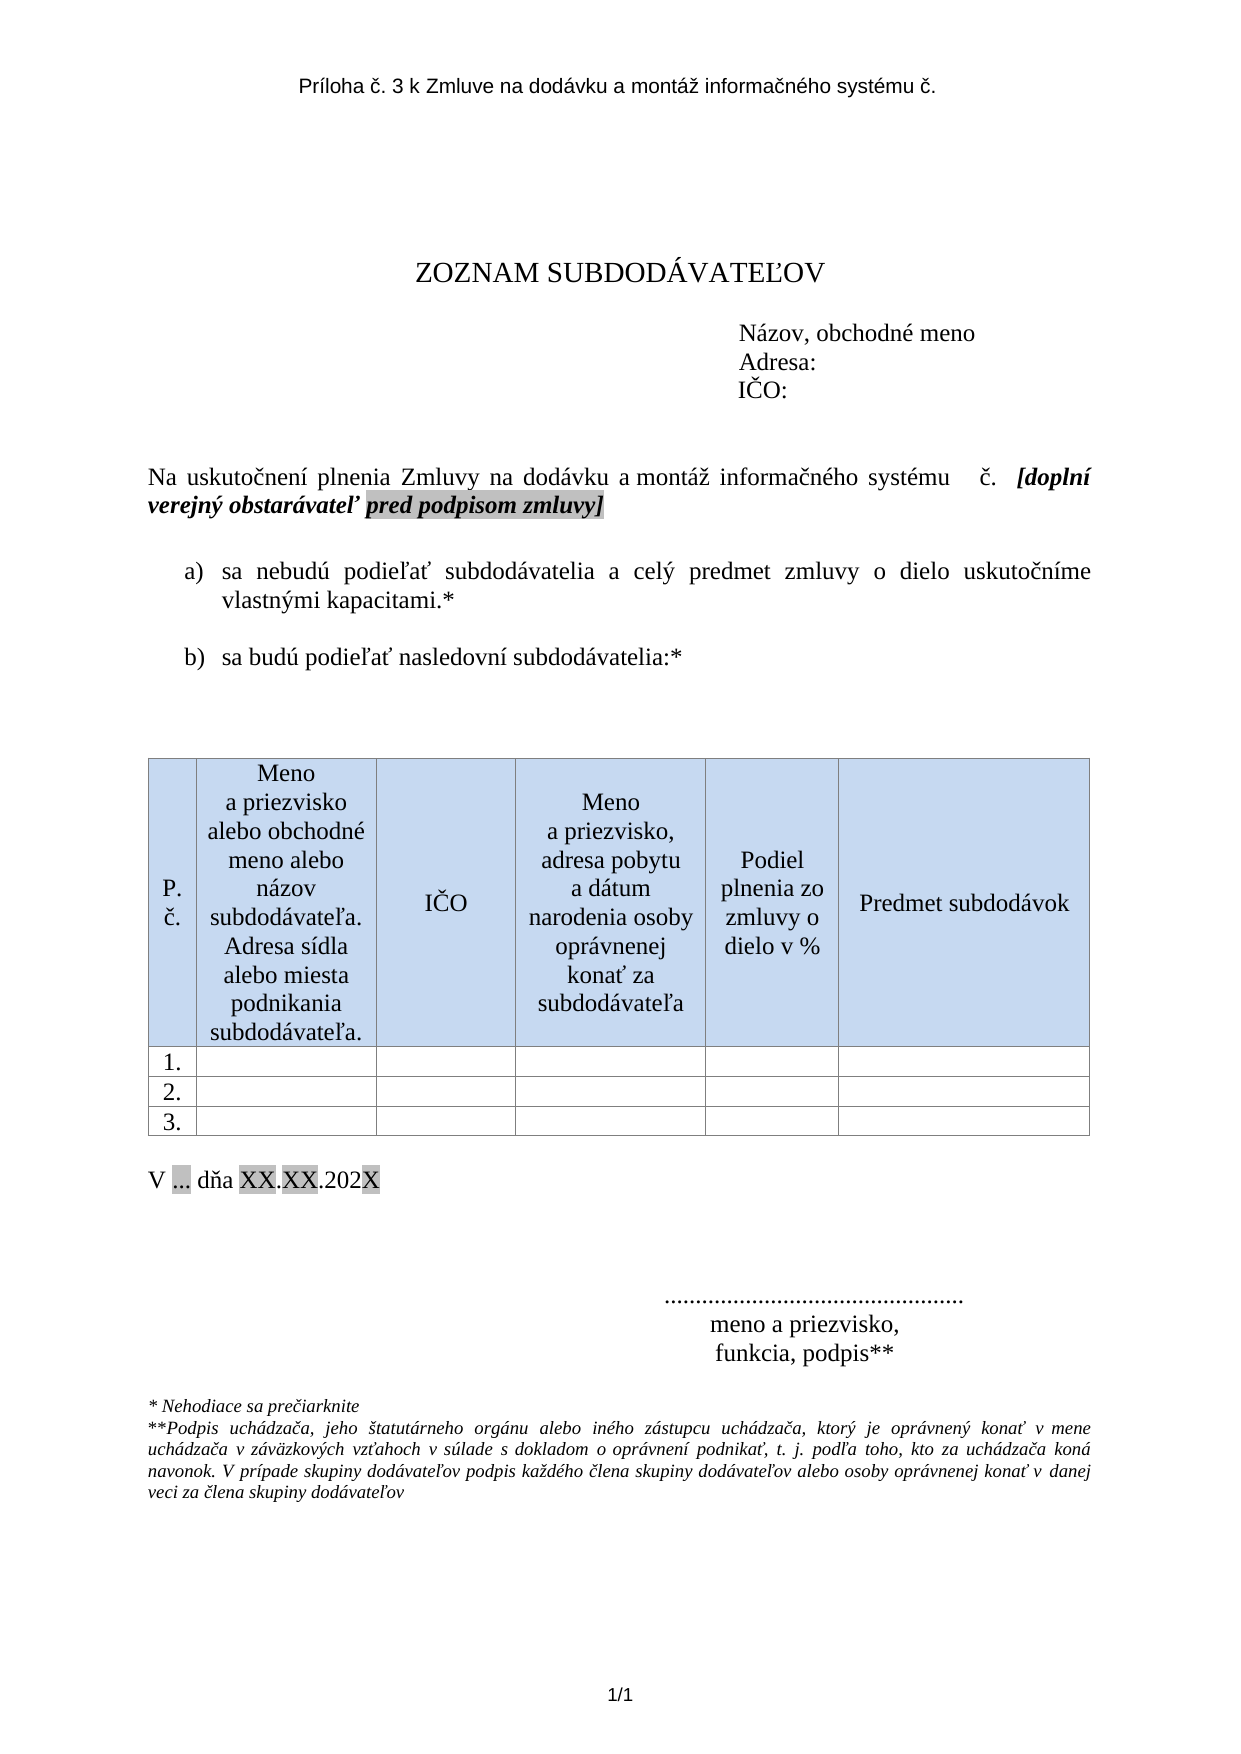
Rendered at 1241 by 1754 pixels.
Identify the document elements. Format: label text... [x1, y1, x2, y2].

text **Podpis uchádzača, jeho štatutárneho orgánu alebo iného zástupcu uchádzača, ktorý je oprávnený konať v mene uchádzača v záväzkových vzťahoch v súlade s dokladom o oprávnení podnikať, t. j. podľa toho, kto za uchádzača koná navonok. V prípade skupiny dodávateľov podpis každého člena skupiny dodávateľov alebo osoby oprávnenej konať v danej veci za člena skupiny dodávateľov [148, 1417, 1092, 1503]
table_cell 1. [149, 1047, 196, 1076]
table_header Predmet subdodávok [839, 759, 1089, 1046]
table_cell 3. [149, 1107, 196, 1135]
text funkcia, podpis** [148, 1338, 1092, 1366]
table_cell [706, 1077, 838, 1106]
table_cell [377, 1107, 515, 1135]
table_cell [377, 1047, 515, 1076]
table_cell 2. [149, 1077, 196, 1106]
text * Nehodiace sa prečiarknite [148, 1395, 1092, 1417]
table_cell [197, 1107, 376, 1135]
text Názov, obchodné meno [665, 318, 1092, 347]
table_cell [706, 1047, 838, 1076]
text IČO: [148, 375, 1092, 404]
text Na uskutočnení plnenia Zmluvy na dodávku a montáž informačného systému č. [doplní verejný obstarávateľ pred podpisom zmluvy] [148, 462, 1092, 519]
table_header P. č. [149, 759, 196, 1046]
list sa budú podieľať nasledovní subdodávatelia:* [184, 642, 1092, 671]
table_header Podiel plnenia zo zmluvy o dielo v % [706, 759, 838, 1046]
table_cell [516, 1077, 705, 1106]
text V ... dňa XX.XX.202X [148, 1165, 1092, 1223]
text Adresa: [665, 347, 1092, 375]
table_cell [516, 1047, 705, 1076]
text ZOZNAM SUBDODÁVATEĽOV [148, 256, 1092, 289]
text meno a priezvisko, [443, 1309, 1092, 1338]
table_cell [377, 1077, 515, 1106]
table_cell [839, 1107, 1089, 1135]
text ................................................ [148, 1280, 1092, 1309]
list sa nebudú podieľať subdodávatelia a celý predmet zmluvy o dielo uskutočníme vlastnými kapacitami.* [184, 556, 1092, 614]
table_cell [516, 1107, 705, 1135]
table_header Meno a priezvisko alebo obchodné meno alebo názov subdodávateľa. Adresa sídla alebo miesta podnikania subdodávateľa. [197, 759, 376, 1046]
table_cell [197, 1047, 376, 1076]
table_cell [706, 1107, 838, 1135]
table_header IČO [377, 759, 515, 1046]
table_header Meno a priezvisko, adresa pobytu a dátum narodenia osoby oprávnenej konať za subdodávateľa [516, 759, 705, 1046]
table_cell [839, 1077, 1089, 1106]
table_cell [197, 1077, 376, 1106]
table_cell [839, 1047, 1089, 1076]
